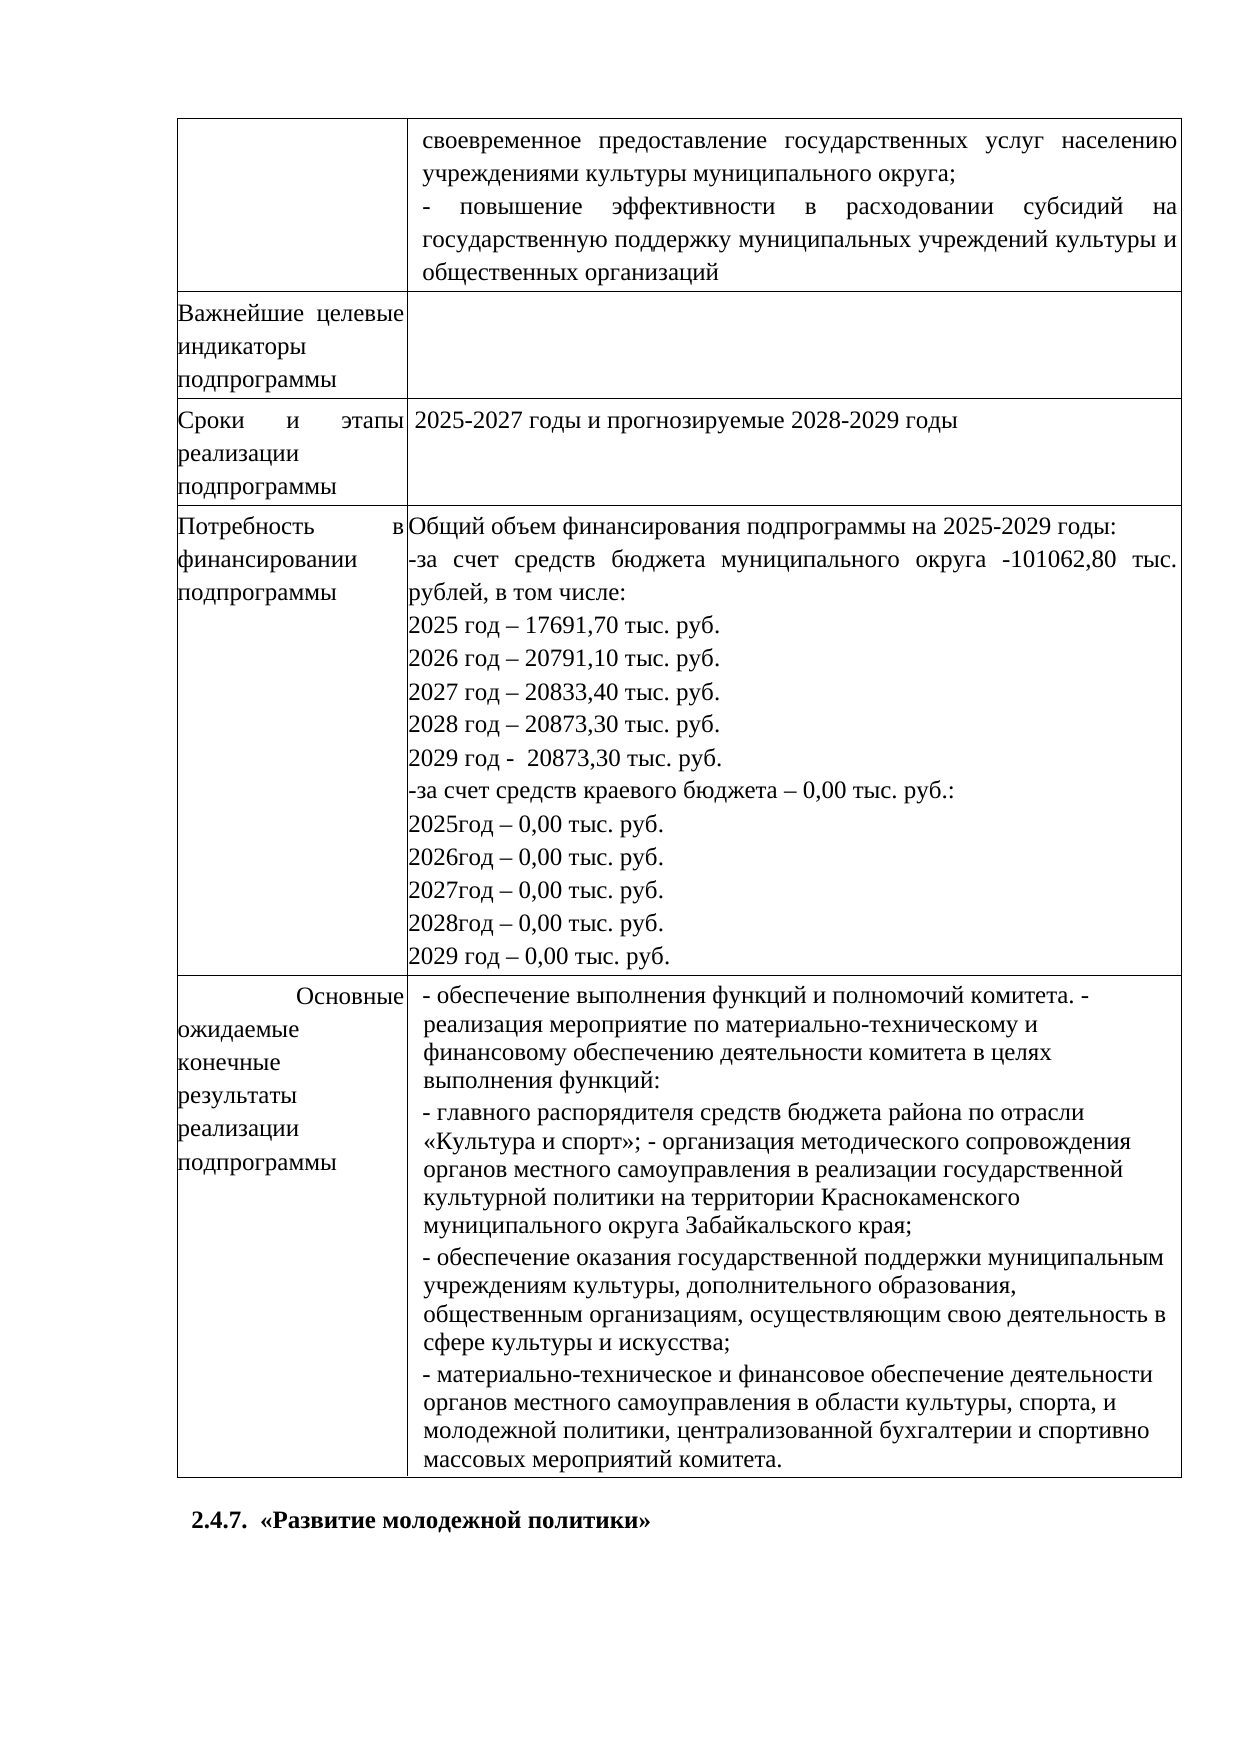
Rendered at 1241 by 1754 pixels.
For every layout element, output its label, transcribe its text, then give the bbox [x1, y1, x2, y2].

table_cell Потребность в финансировании подпрограммы [178, 506, 407, 974]
table_cell Важнейшие целевые индикаторы подпрограммы [178, 292, 407, 398]
table_cell [408, 292, 1181, 398]
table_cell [178, 119, 407, 291]
table_cell Общий объем финансирования подпрограммы на 2025-2029 годы: -за счет средств бюджета муниципального округа -101062,80 тыс. рублей, в том числе: 2025 год – 17691,70 тыс. руб. 2026 год – 20791,10 тыс. руб. 2027 год – 20833,40 тыс. руб. 2028 год – 20873,30 тыс. руб. 2029 год - 20873,30 тыс. руб. -за счет средств краевого бюджета – 0,00 тыс. руб.: 2025год – 0,00 тыс. руб. 2026год – 0,00 тыс. руб. 2027год – 0,00 тыс. руб. 2028год – 0,00 тыс. руб. 2029 год – 0,00 тыс. руб. [408, 506, 1181, 974]
table_cell Основные ожидаемые конечные результаты реализации подпрограммы [178, 976, 407, 1476]
table_cell 2025-2027 годы и прогнозируемые 2028-2029 годы [408, 399, 1181, 504]
table_cell Сроки и этапы реализации подпрограммы [178, 399, 407, 504]
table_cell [408, 119, 1181, 291]
text 2.4.7. «Развитие молодежной политики» [191, 1506, 1092, 1534]
table_cell - обеспечение выполнения функций и полномочий комитета. - реализация мероприятие по материально-техническому и финансовому обеспечению деятельности комитета в целях выполнения функций: - главного распорядителя средств бюджета района по отрасли «Культура и спорт»; - организация методического сопровождения органов местного самоуправления в реализации государственной культурной политики на территории Краснокаменского муниципального округа Забайкальского края; - обеспечение оказания государственной поддержки муниципальным учреждениям культуры, дополнительного образования, общественным организациям, осуществляющим свою деятельность в сфере культуры и искусства; - материально-техническое и финансовое обеспечение деятельности органов местного самоуправления в области культуры, спорта, и молодежной политики, централизованной бухгалтерии и спортивно массовых мероприятий комитета. [408, 976, 1181, 1476]
